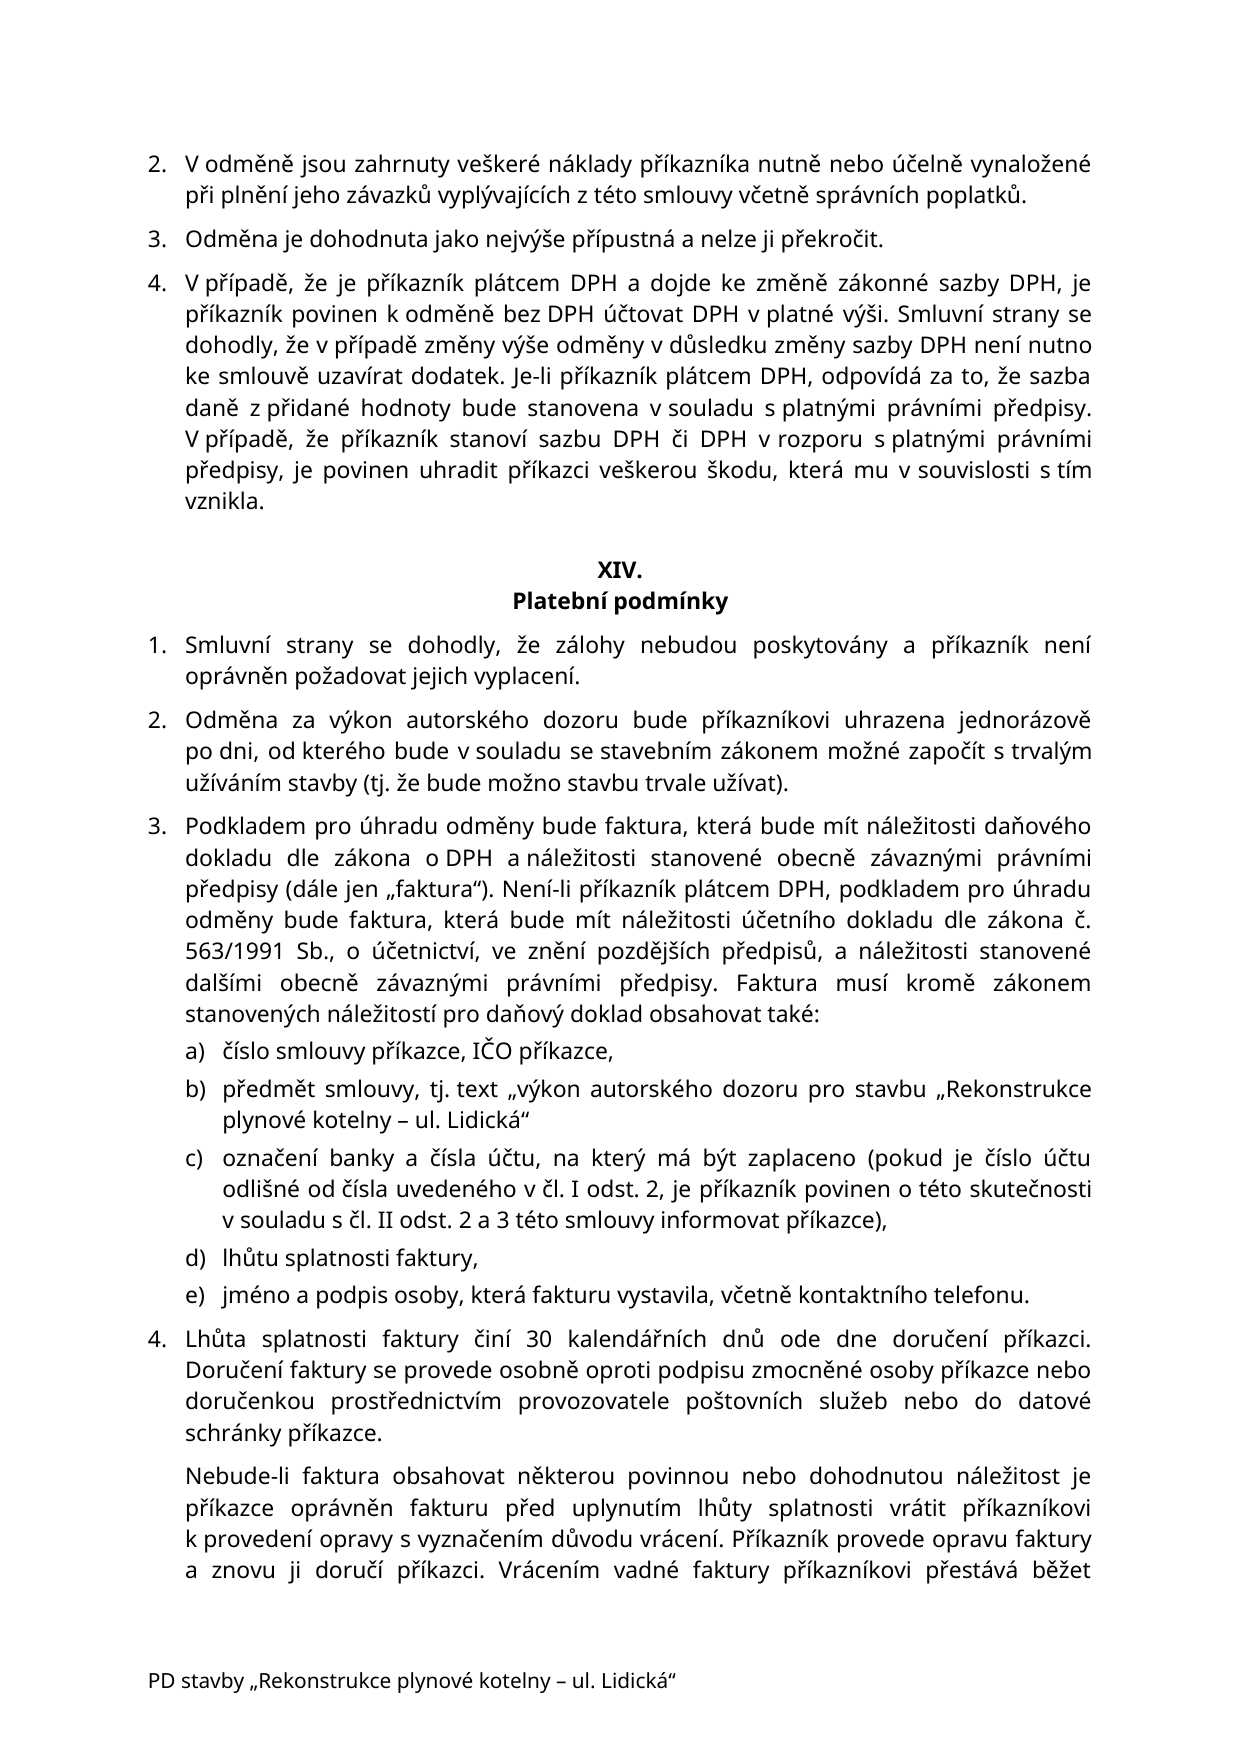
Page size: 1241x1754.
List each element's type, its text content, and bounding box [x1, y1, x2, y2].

list označení banky a čísla účtu, na který má být zaplaceno (pokud je číslo účtu odlišné od čísla uvedeného v čl. I odst. 2, je příkazník povinen o této skutečnosti v souladu s čl. II odst. 2 a 3 této smlouvy informovat příkazce), [185, 1141, 1092, 1235]
list Podkladem pro úhradu odměny bude faktura, která bude mít náležitosti daňového dokladu dle zákona o DPH a náležitosti stanovené obecně závaznými právními předpisy (dále jen „faktura“). Není-li příkazník plátcem DPH, podkladem pro úhradu odměny bude faktura, která bude mít náležitosti účetního dokladu dle zákona č. 563/1991 Sb., o účetnictví, ve znění pozdějších předpisů, a náležitosti stanovené dalšími obecně závaznými právními předpisy. Faktura musí kromě zákonem stanovených náležitostí pro daňový doklad obsahovat také: [148, 810, 1092, 1029]
list jméno a podpis osoby, která fakturu vystavila, včetně kontaktního telefonu. [185, 1279, 1092, 1310]
list V případě, že je příkazník plátcem DPH a dojde ke změně zákonné sazby DPH, je příkazník povinen k odměně bez DPH účtovat DPH v platné výši. Smluvní strany se dohodly, že v případě změny výše odměny v důsledku změny sazby DPH není nutno ke smlouvě uzavírat dodatek. Je-li příkazník plátcem DPH, odpovídá za to, že sazba daně z přidané hodnoty bude stanovena v souladu s platnými právními předpisy. V případě, že příkazník stanoví sazbu DPH či DPH v rozporu s platnými právními předpisy, je povinen uhradit příkazci veškerou škodu, která mu v souvislosti s tím vznikla. [148, 266, 1092, 516]
list Smluvní strany se dohodly, že zálohy nebudou poskytovány a příkazník není oprávněn požadovat jejich vyplacení. [148, 629, 1092, 691]
list Lhůta splatnosti faktury činí 30 kalendářních dnů ode dne doručení příkazci. Doručení faktury se provede osobně oproti podpisu zmocněné osoby příkazce nebo doručenkou prostřednictvím provozovatele poštovních služeb nebo do datové schránky příkazce. [148, 1323, 1092, 1448]
list předmět smlouvy, tj. text „výkon autorského dozoru pro stavbu „Rekonstrukce plynové kotelny – ul. Lidická“ [185, 1073, 1092, 1135]
list číslo smlouvy příkazce, IČO příkazce, [185, 1035, 1092, 1066]
list Odměna je dohodnuta jako nejvýše přípustná a nelze ji překročit. [148, 223, 1092, 254]
text XIV. Platební podmínky [148, 554, 1092, 616]
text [185, 1460, 1092, 1585]
list lhůtu splatnosti faktury, [185, 1241, 1092, 1273]
list Odměna za výkon autorského dozoru bude příkazníkovi uhrazena jednorázově po dni, od kterého bude v souladu se stavebním zákonem možné započít s trvalým užíváním stavby (tj. že bude možno stavbu trvale užívat). [148, 704, 1092, 798]
list V odměně jsou zahrnuty veškeré náklady příkazníka nutně nebo účelně vynaložené při plnění jeho závazků vyplývajících z této smlouvy včetně správních poplatků. [148, 148, 1092, 210]
